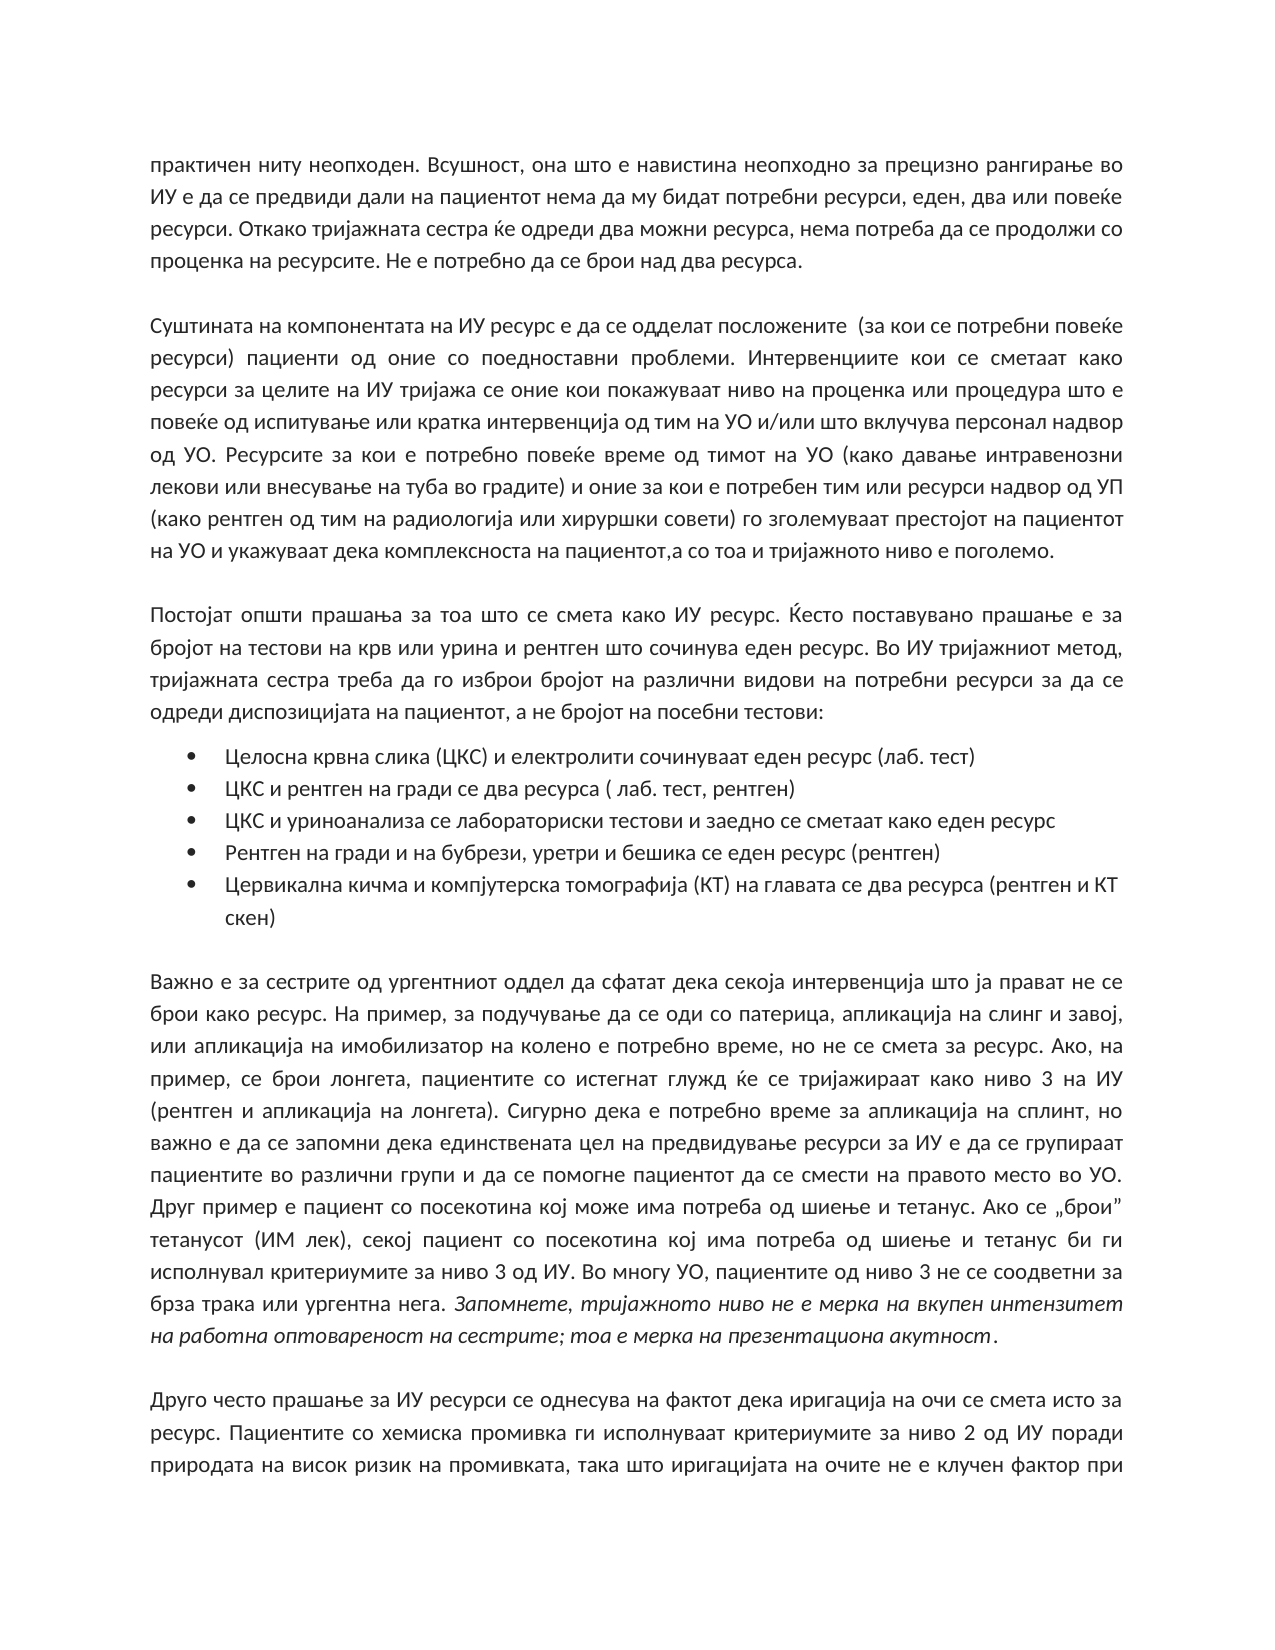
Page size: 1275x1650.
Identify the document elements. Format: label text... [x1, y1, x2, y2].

text Важно е за сестрите од ургентниот оддел да сфатат дека секоја интервенција што ја прават не се брои како ресурс. На пример, за подучување да се оди со патерица, апликација на слинг и завој, или апликација на имобилизатор на колено е потребно време, но не се смета за ресурс. Ако, на пример, се брои лонгета, пациентите со истегнат глужд ќе се тријажираат како ниво 3 на ИУ (рентген и апликација на лонгета). Сигурно дека е потребно време за апликација на сплинт, но важно е да се запомни дека единствената цел на предвидување ресурси за ИУ е да се групираат пациентите во различни групи и да се помогне пациентот да се смести на правото место во УО. Друг пример е пациент со посекотина кој може има потреба од шиење и тетанус. Ако се „брои” тетанусот (ИМ лек), секој пациент со посекотина кој има потреба од шиење и тетанус би ги исполнувал критериумите за ниво 3 од ИУ. Во многу УО, пациентите од ниво 3 не се соодветни за брза трака или ургентна нега. Запомнете, тријажното ниво не е мерка на вкупен интензитет на работна оптовареност на сестрите; тоа е мерка на презентациона акутност. [150, 967, 1125, 1349]
list Рентген на гради и на бубрези, уретри и бешика се еден ресурс (рентген) [187, 838, 1125, 866]
list ЦКС и рентген на гради се два ресурса ( лаб. тест, рентген) [187, 774, 1125, 802]
text Постојат општи прашања за тоа што се смета како ИУ ресурс. Ќесто поставувано прашање е за бројот на тестови на крв или урина и рентген што сочинува еден ресурс. Во ИУ тријажниот метод, тријажната сестра треба да го изброи бројот на различни видови на потребни ресурси за да се одреди диспозицијата на пациентот, а не бројот на посебни тестови: [150, 601, 1125, 725]
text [150, 1386, 1125, 1478]
text Суштината на компонентата на ИУ ресурс е да се одделат посложените (за кои се потребни повеќе ресурси) пациенти од оние со поедноставни проблеми. Интервенциите кои се сметаат како ресурси за целите на ИУ тријажа се оние кои покажуваат ниво на проценка или процедура што е повеќе од испитување или кратка интервенција од тим на УО и/или што вклучува персонал надвор од УО. Ресурсите за кои е потребно повеќе време од тимот на УО (како давање интравенозни лекови или внесување на туба во градите) и оние за кои е потребен тим или ресурси надвор од УП (како рентген од тим на радиологија или хируршки совети) го зголемуваат престојот на пациентот на УО и укажуваат дека комплексноста на пациентот,а со тоа и тријажното ниво е поголемо. [150, 311, 1125, 564]
list ЦКС и уриноанализа се лабораториски тестови и заедно се сметаат како еден ресурс [187, 806, 1125, 834]
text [150, 150, 1125, 274]
list Цервикална кичма и компјутерска томографија (КТ) на главата се два ресурса (рентген и КТ скен) [187, 871, 1125, 931]
list Целосна крвна слика (ЦКС) и електролити сочинуваат еден ресурс (лаб. тест) [187, 742, 1125, 770]
